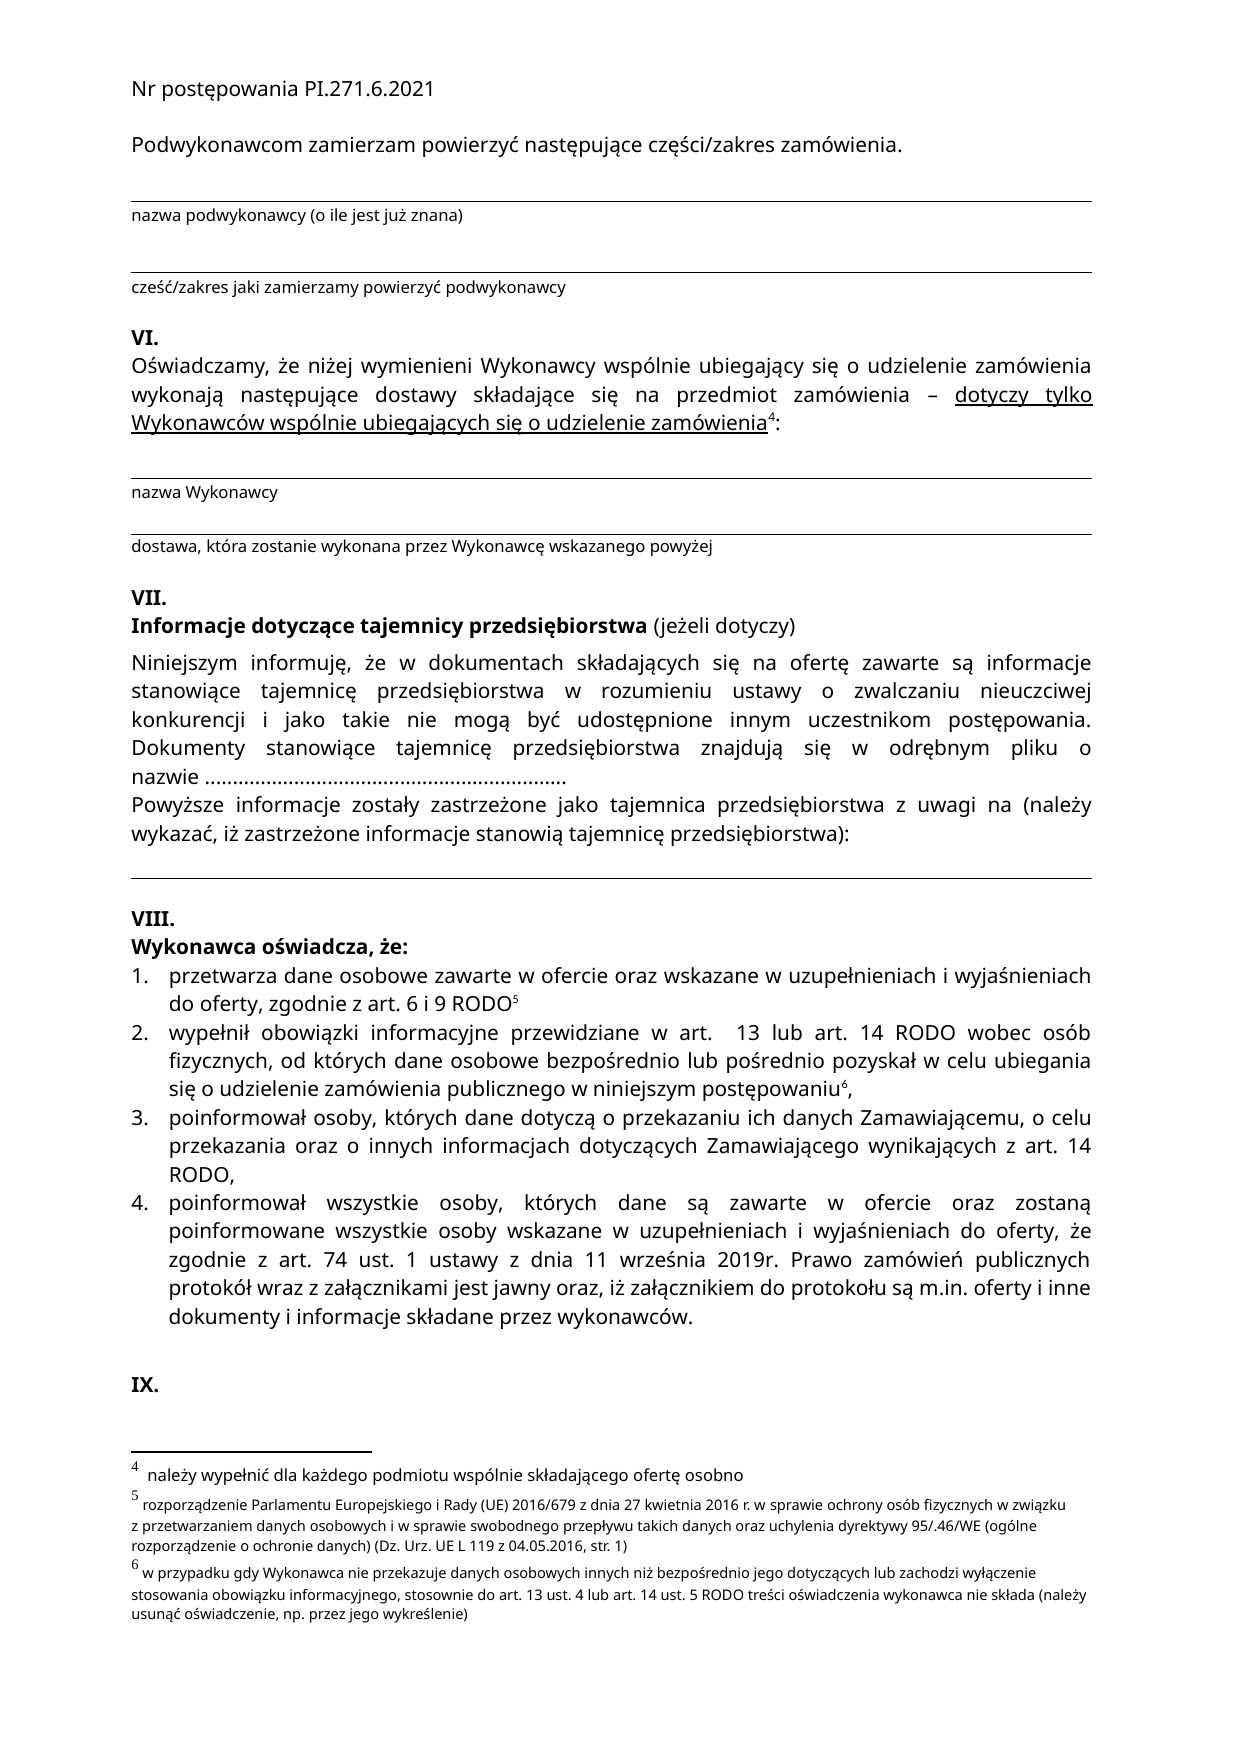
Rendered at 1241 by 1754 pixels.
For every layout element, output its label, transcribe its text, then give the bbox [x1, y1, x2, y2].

list poinformował wszystkie osoby, których dane są zawarte w ofercie oraz zostaną poinformowane wszystkie osoby wskazane w uzupełnieniach i wyjaśnieniach do oferty, że zgodnie z art. 74 ust. 1 ustawy z dnia 11 września 2019r. Prawo zamówień publicznych protokół wraz z załącznikami jest jawny oraz, iż załącznikiem do protokołu są m.in. oferty i inne dokumenty i informacje składane przez wykonawców. [131, 1188, 1092, 1330]
list przetwarza dane osobowe zawarte w ofercie oraz wskazane w uzupełnieniach i wyjaśnieniach do oferty, zgodnie z art. 6 i 9 RODO [131, 961, 1092, 1018]
text nazwa podwykonawcy (o ile jest już znana) [131, 202, 1092, 227]
text Niniejszym informuję, że w dokumentach składających się na ofertę zawarte są informacje stanowiące tajemnicę przedsiębiorstwa w rozumieniu ustawy o zwalczaniu nieuczciwej konkurencji i jako takie nie mogą być udostępnione innym uczestnikom postępowania. Dokumenty stanowiące tajemnicę przedsiębiorstwa znajdują się w odrębnym pliku o nazwie ................................................................. [131, 648, 1092, 790]
list poinformował osoby, których dane dotyczą o przekazaniu ich danych Zamawiającemu, o celu przekazania oraz o innych informacjach dotyczących Zamawiającego wynikających z art. 14 RODO, [131, 1103, 1092, 1188]
subtitle VI. [131, 323, 1092, 351]
subtitle VII. [131, 583, 1092, 611]
text dostawa, która zostanie wykonana przez Wykonawcę wskazanego powyżej [131, 535, 1092, 558]
text nazwa Wykonawcy [131, 479, 1092, 503]
text cześć/zakres jaki zamierzamy powierzyć podwykonawcy [131, 273, 1092, 298]
text Oświadczamy, że niżej wymienieni Wykonawcy wspólnie ubiegający się o udzielenie zamówienia wykonają następujące dostawy składające się na przedmiot zamówienia – dotyczy tylko Wykonawców wspólnie ubiegających się o udzielenie zamówienia: [131, 351, 1092, 437]
text Informacje dotyczące tajemnicy przedsiębiorstwa (jeżeli dotyczy) [131, 611, 1092, 640]
text Podwykonawcom zamierzam powierzyć następujące części/zakres zamówienia. [131, 130, 1092, 158]
text Powyższe informacje zostały zastrzeżone jako tajemnica przedsiębiorstwa z uwagi na (należy wykazać, iż zastrzeżone informacje stanowią tajemnicę przedsiębiorstwa): [131, 790, 1092, 847]
list Wykonawca oświadcza, że: [131, 932, 1092, 961]
subtitle VIII. [131, 904, 1092, 932]
list wypełnił obowiązki informacyjne przewidziane w art. 13 lub art. 14 RODO wobec osób fizycznych, od których dane osobowe bezpośrednio lub pośrednio pozyskał w celu ubiegania się o udzielenie zamówienia publicznego w niniejszym postępowaniu, [131, 1018, 1092, 1103]
